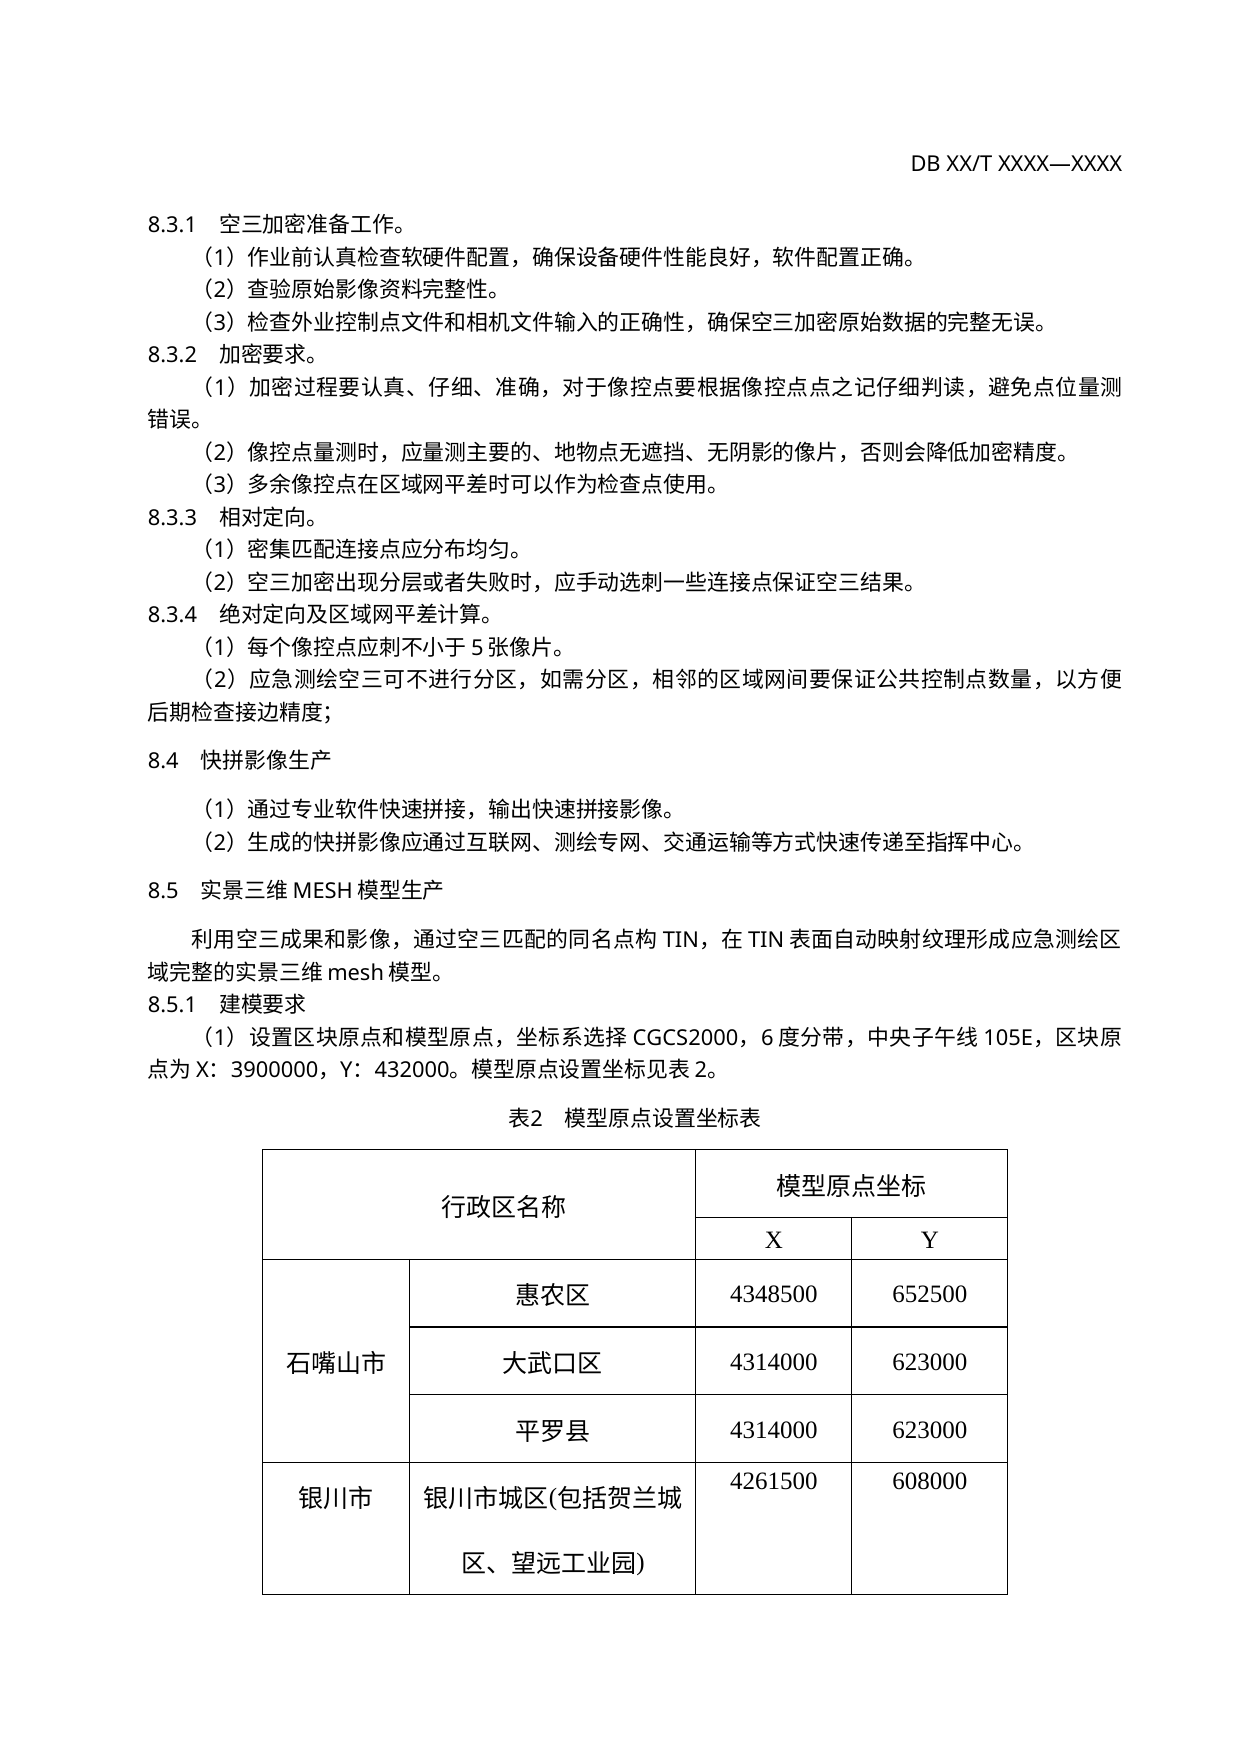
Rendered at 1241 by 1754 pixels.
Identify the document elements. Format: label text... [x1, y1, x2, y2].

table_cell 4261500 [696, 1463, 851, 1594]
table_cell 623000 [852, 1328, 1007, 1394]
text （1）作业前认真检查软硬件配置，确保设备硬件性能良好，软件配置正确。 [148, 239, 1122, 272]
text 相对定向。 [148, 499, 1122, 532]
text 利用空三成果和影像，通过空三匹配的同名点构TIN，在TIN表面自动映射纹理形成应急测绘区域完整的实景三维mesh模型。 [148, 922, 1122, 987]
text （1）设置区块原点和模型原点，坐标系选择CGCS2000，6度分带，中央子午线105E，区块原点为X：3900000，Y：432000。模型原点设置坐标见表2。 [148, 1019, 1122, 1084]
text 加密要求。 [148, 337, 1122, 369]
table_cell 银川市城区(包括贺兰城区、望远工业园) [410, 1463, 695, 1594]
text （1）通过专业软件快速拼接，输出快速拼接影像。 [148, 792, 1122, 824]
table_cell Y [852, 1218, 1007, 1259]
table_cell 623000 [852, 1395, 1007, 1462]
text （2）空三加密出现分层或者失败时，应手动选刺一些连接点保证空三结果。 [148, 564, 1122, 597]
table_header 模型原点坐标 [696, 1150, 1007, 1217]
table_cell 银川市 [263, 1463, 409, 1594]
text （3）多余像控点在区域网平差时可以作为检查点使用。 [148, 467, 1122, 499]
text （1）密集匹配连接点应分布均匀。 [148, 532, 1122, 564]
table_header 行政区名称 [263, 1150, 695, 1259]
text 实景三维MESH模型生产 [148, 873, 1122, 906]
table_cell 652500 [852, 1260, 1007, 1326]
text 建模要求 [148, 987, 1122, 1019]
text （1）每个像控点应刺不小于5张像片。 [148, 629, 1122, 662]
text 绝对定向及区域网平差计算。 [148, 597, 1122, 629]
table_cell 4348500 [696, 1260, 851, 1326]
text （2）查验原始影像资料完整性。 [148, 272, 1122, 304]
table_cell 4314000 [696, 1395, 851, 1462]
table_cell 608000 [852, 1463, 1007, 1594]
table_cell 4314000 [696, 1328, 851, 1394]
table_cell 石嘴山市 [263, 1260, 409, 1462]
text 快拼影像生产 [148, 743, 1122, 776]
table_cell 大武口区 [410, 1328, 695, 1394]
text （2）生成的快拼影像应通过互联网、测绘专网、交通运输等方式快速传递至指挥中心。 [148, 824, 1122, 857]
text 空三加密准备工作。 [148, 207, 1122, 239]
text 模型原点设置坐标表 [148, 1101, 1122, 1133]
text （2）应急测绘空三可不进行分区，如需分区，相邻的区域网间要保证公共控制点数量，以方便后期检查接边精度； [148, 662, 1122, 727]
text （1）加密过程要认真、仔细、准确，对于像控点要根据像控点点之记仔细判读，避免点位量测错误。 [148, 369, 1122, 434]
text （3）检查外业控制点文件和相机文件输入的正确性，确保空三加密原始数据的完整无误。 [148, 304, 1122, 337]
table_cell 平罗县 [410, 1395, 695, 1462]
table_cell 惠农区 [410, 1260, 695, 1326]
table_cell X [696, 1218, 851, 1259]
text （2）像控点量测时，应量测主要的、地物点无遮挡、无阴影的像片，否则会降低加密精度。 [148, 434, 1122, 467]
